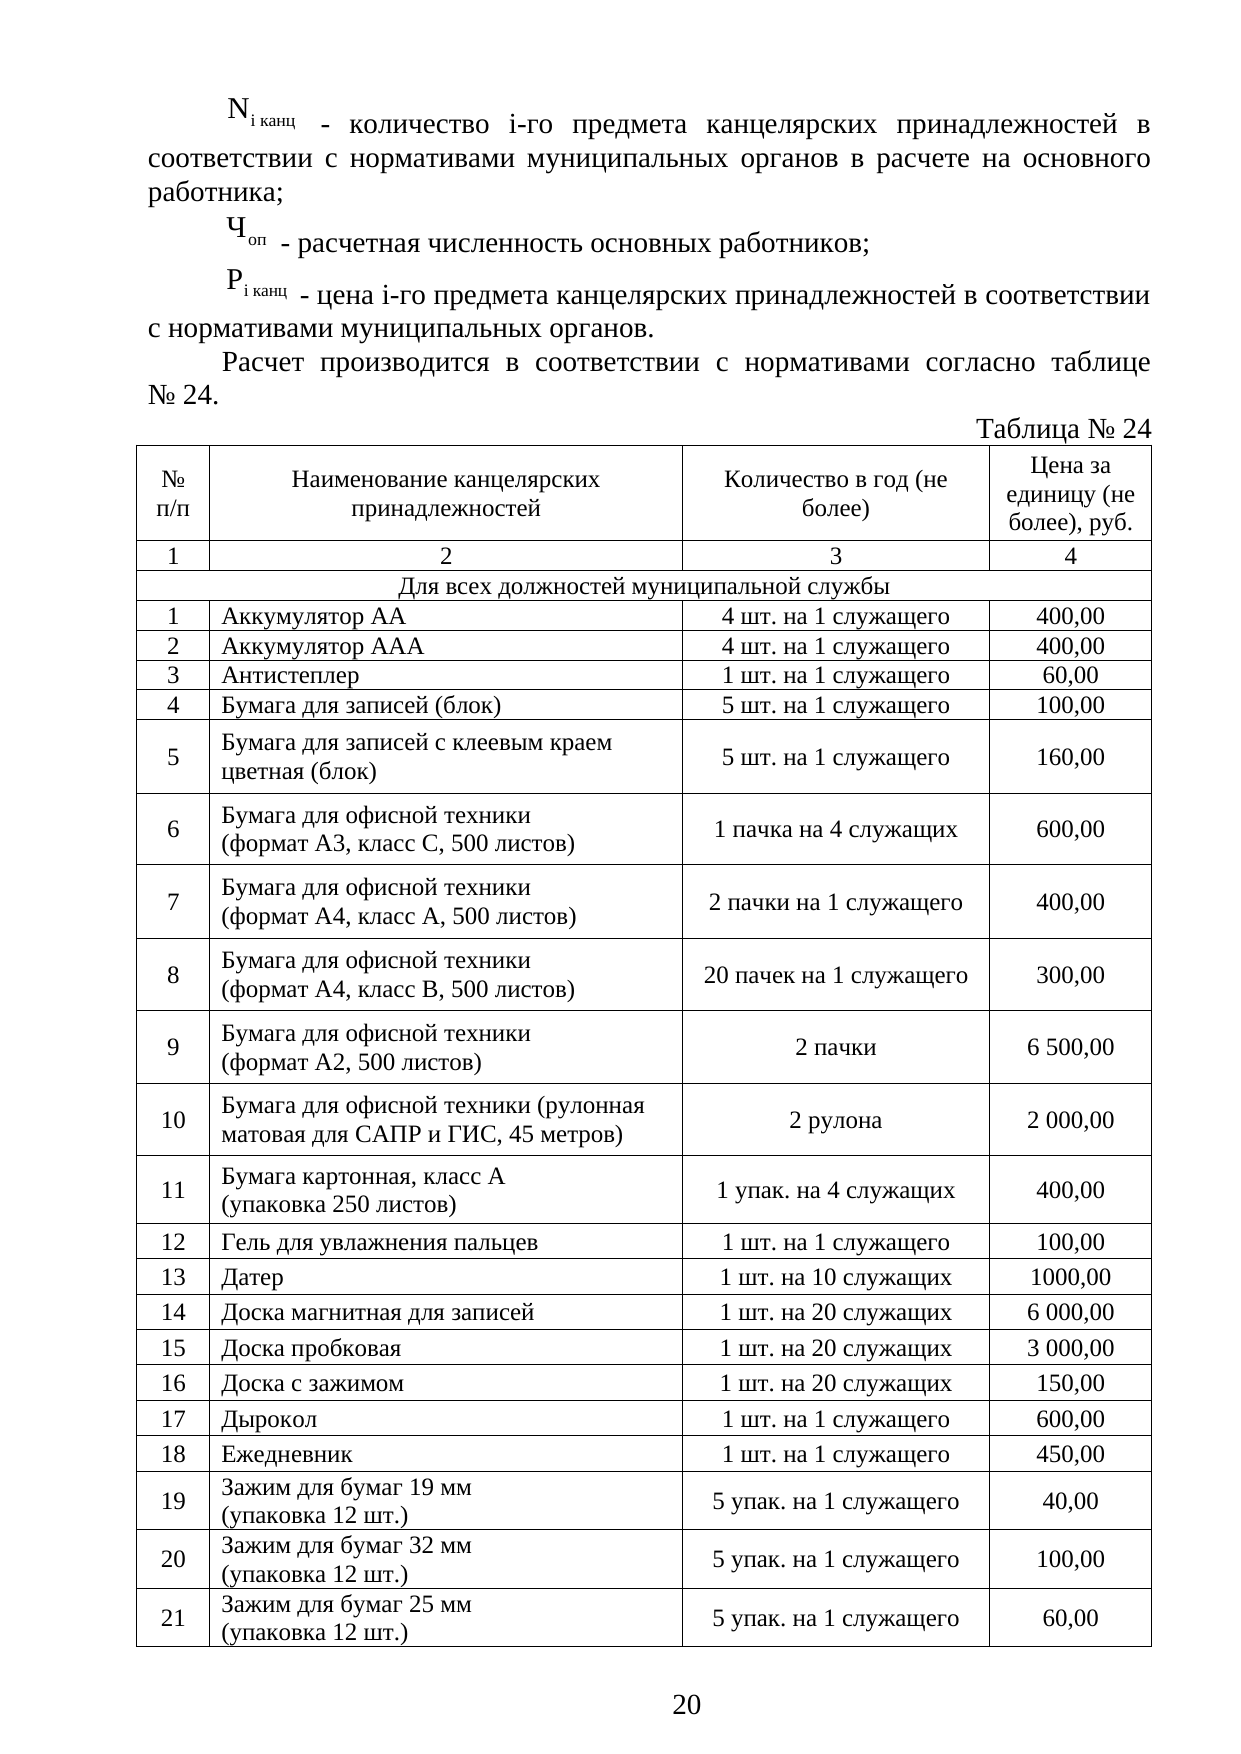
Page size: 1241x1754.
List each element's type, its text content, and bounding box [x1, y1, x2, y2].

table_cell 6 500,00 [990, 1011, 1151, 1083]
table_cell 160,00 [990, 720, 1151, 792]
table_cell 10 [137, 1084, 209, 1155]
table_cell Бумага для записей с клеевым краем цветная (блок) [210, 720, 682, 792]
table_cell 2 000,00 [990, 1084, 1151, 1155]
table_cell Доска пробковая [210, 1330, 682, 1364]
table_cell 7 [137, 865, 209, 938]
table_cell 11 [137, 1156, 209, 1223]
table_cell Аккумулятор ААА [210, 631, 682, 659]
table_cell Доска с зажимом [210, 1365, 682, 1400]
table_cell Бумага для офисной техники (формат А4, класс А, 500 листов) [210, 865, 682, 938]
table_cell 1 шт. на 20 служащих [683, 1330, 989, 1364]
table_cell Бумага для офисной техники (рулонная матовая для САПР и ГИС, 45 метров) [210, 1084, 682, 1155]
table_cell 4 [990, 541, 1151, 570]
text Расчет производится в соответствии с нормативами согласно таблице № 24. [148, 344, 1152, 411]
table_cell Ежедневник [210, 1436, 682, 1471]
table_cell 20 пачек на 1 служащего [683, 939, 989, 1009]
text Таблица № 24 [148, 411, 1152, 444]
table_cell 13 [137, 1259, 209, 1293]
table_cell Аккумулятор АА [210, 601, 682, 630]
table_cell Доска магнитная для записей [210, 1295, 682, 1329]
table_cell 19 [137, 1472, 209, 1529]
table_cell Бумага для офисной техники (формат А3, класс С, 500 листов) [210, 794, 682, 864]
table_cell 4 шт. на 1 служащего [683, 601, 989, 630]
table_cell 60,00 [990, 1589, 1151, 1646]
table_cell 14 [137, 1295, 209, 1329]
table_cell 3 000,00 [990, 1330, 1151, 1364]
table_cell 1 [137, 601, 209, 630]
table_cell Бумага картонная, класс А (упаковка 250 листов) [210, 1156, 682, 1223]
table_cell 600,00 [990, 1401, 1151, 1435]
table_cell 4 [137, 690, 209, 719]
table_cell Гель для увлажнения пальцев [210, 1224, 682, 1258]
table_cell 1 шт. на 1 служащего [683, 1401, 989, 1435]
table_cell 5 [137, 720, 209, 792]
table_cell 2 пачки на 1 служащего [683, 865, 989, 938]
table_cell Датер [210, 1259, 682, 1293]
table_cell 40,00 [990, 1472, 1151, 1529]
table_cell 1 шт. на 1 служащего [683, 1436, 989, 1471]
table_cell 5 шт. на 1 служащего [683, 690, 989, 719]
text - расчетная численность основных работников; [148, 207, 1152, 259]
table_cell 1 шт. на 10 служащих [683, 1259, 989, 1293]
table_cell 4 шт. на 1 служащего [683, 631, 989, 659]
table_cell 6 [137, 794, 209, 864]
table_cell 5 упак. на 1 служащего [683, 1472, 989, 1529]
table_cell Зажим для бумаг 32 мм (упаковка 12 шт.) [210, 1530, 682, 1588]
table_cell 21 [137, 1589, 209, 1646]
table_cell 8 [137, 939, 209, 1009]
text - цена i-го предмета канцелярских принадлежностей в соответствии с нормативами муниципальных органов. [148, 259, 1152, 344]
table_cell 150,00 [990, 1365, 1151, 1400]
table_cell 3 [137, 661, 209, 689]
table_header Цена за единицу (не более), руб. [990, 446, 1151, 540]
table_cell Дырокол [210, 1401, 682, 1435]
table_cell 18 [137, 1436, 209, 1471]
table_cell 400,00 [990, 631, 1151, 659]
table_cell 6 000,00 [990, 1295, 1151, 1329]
table_cell 2 рулона [683, 1084, 989, 1155]
table_cell Антистеплер [210, 661, 682, 689]
table_cell 9 [137, 1011, 209, 1083]
table_cell 1000,00 [990, 1259, 1151, 1293]
table_cell 2 пачки [683, 1011, 989, 1083]
table_cell 100,00 [990, 1224, 1151, 1258]
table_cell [683, 1589, 989, 1646]
table_cell 16 [137, 1365, 209, 1400]
table_cell 2 [137, 631, 209, 659]
table_cell 3 [683, 541, 989, 570]
table_cell 1 шт. на 1 служащего [683, 661, 989, 689]
table_cell 400,00 [990, 1156, 1151, 1223]
table_cell 1 упак. на 4 служащих [683, 1156, 989, 1223]
table_cell 12 [137, 1224, 209, 1258]
table_cell Бумага для офисной техники (формат А4, класс В, 500 листов) [210, 939, 682, 1009]
table_cell 100,00 [990, 690, 1151, 719]
table_cell 100,00 [990, 1530, 1151, 1588]
table_cell 1 шт. на 20 служащих [683, 1365, 989, 1400]
table_cell 300,00 [990, 939, 1151, 1009]
table_cell 5 упак. на 1 служащего [683, 1530, 989, 1588]
table_cell 1 пачка на 4 служащих [683, 794, 989, 864]
table_cell 1 шт. на 1 служащего [683, 1224, 989, 1258]
table_cell Зажим для бумаг 19 мм (упаковка 12 шт.) [210, 1472, 682, 1529]
table_header Наименование канцелярских принадлежностей [210, 446, 682, 540]
table_cell 60,00 [990, 661, 1151, 689]
table_cell 400,00 [990, 865, 1151, 938]
table_cell 5 шт. на 1 служащего [683, 720, 989, 792]
table_cell Зажим для бумаг 25 мм (упаковка 12 шт.) [210, 1589, 682, 1646]
text - количество i-го предмета канцелярских принадлежностей в соответствии с нормативами муниципальных органов в расчете на основного работника; [148, 89, 1152, 207]
table_cell 450,00 [990, 1436, 1151, 1471]
table_header № п/п [137, 446, 209, 540]
table_header Количество в год (не более) [683, 446, 989, 540]
table_cell Для всех должностей муниципальной службы [137, 571, 1151, 600]
table_cell 15 [137, 1330, 209, 1364]
table_cell 400,00 [990, 601, 1151, 630]
table_cell 20 [137, 1530, 209, 1588]
table_cell Бумага для офисной техники (формат А2, 500 листов) [210, 1011, 682, 1083]
table_cell 17 [137, 1401, 209, 1435]
table_cell 1 шт. на 20 служащих [683, 1295, 989, 1329]
table_cell 2 [210, 541, 682, 570]
table_cell Бумага для записей (блок) [210, 690, 682, 719]
table_cell 600,00 [990, 794, 1151, 864]
table_cell 1 [137, 541, 209, 570]
